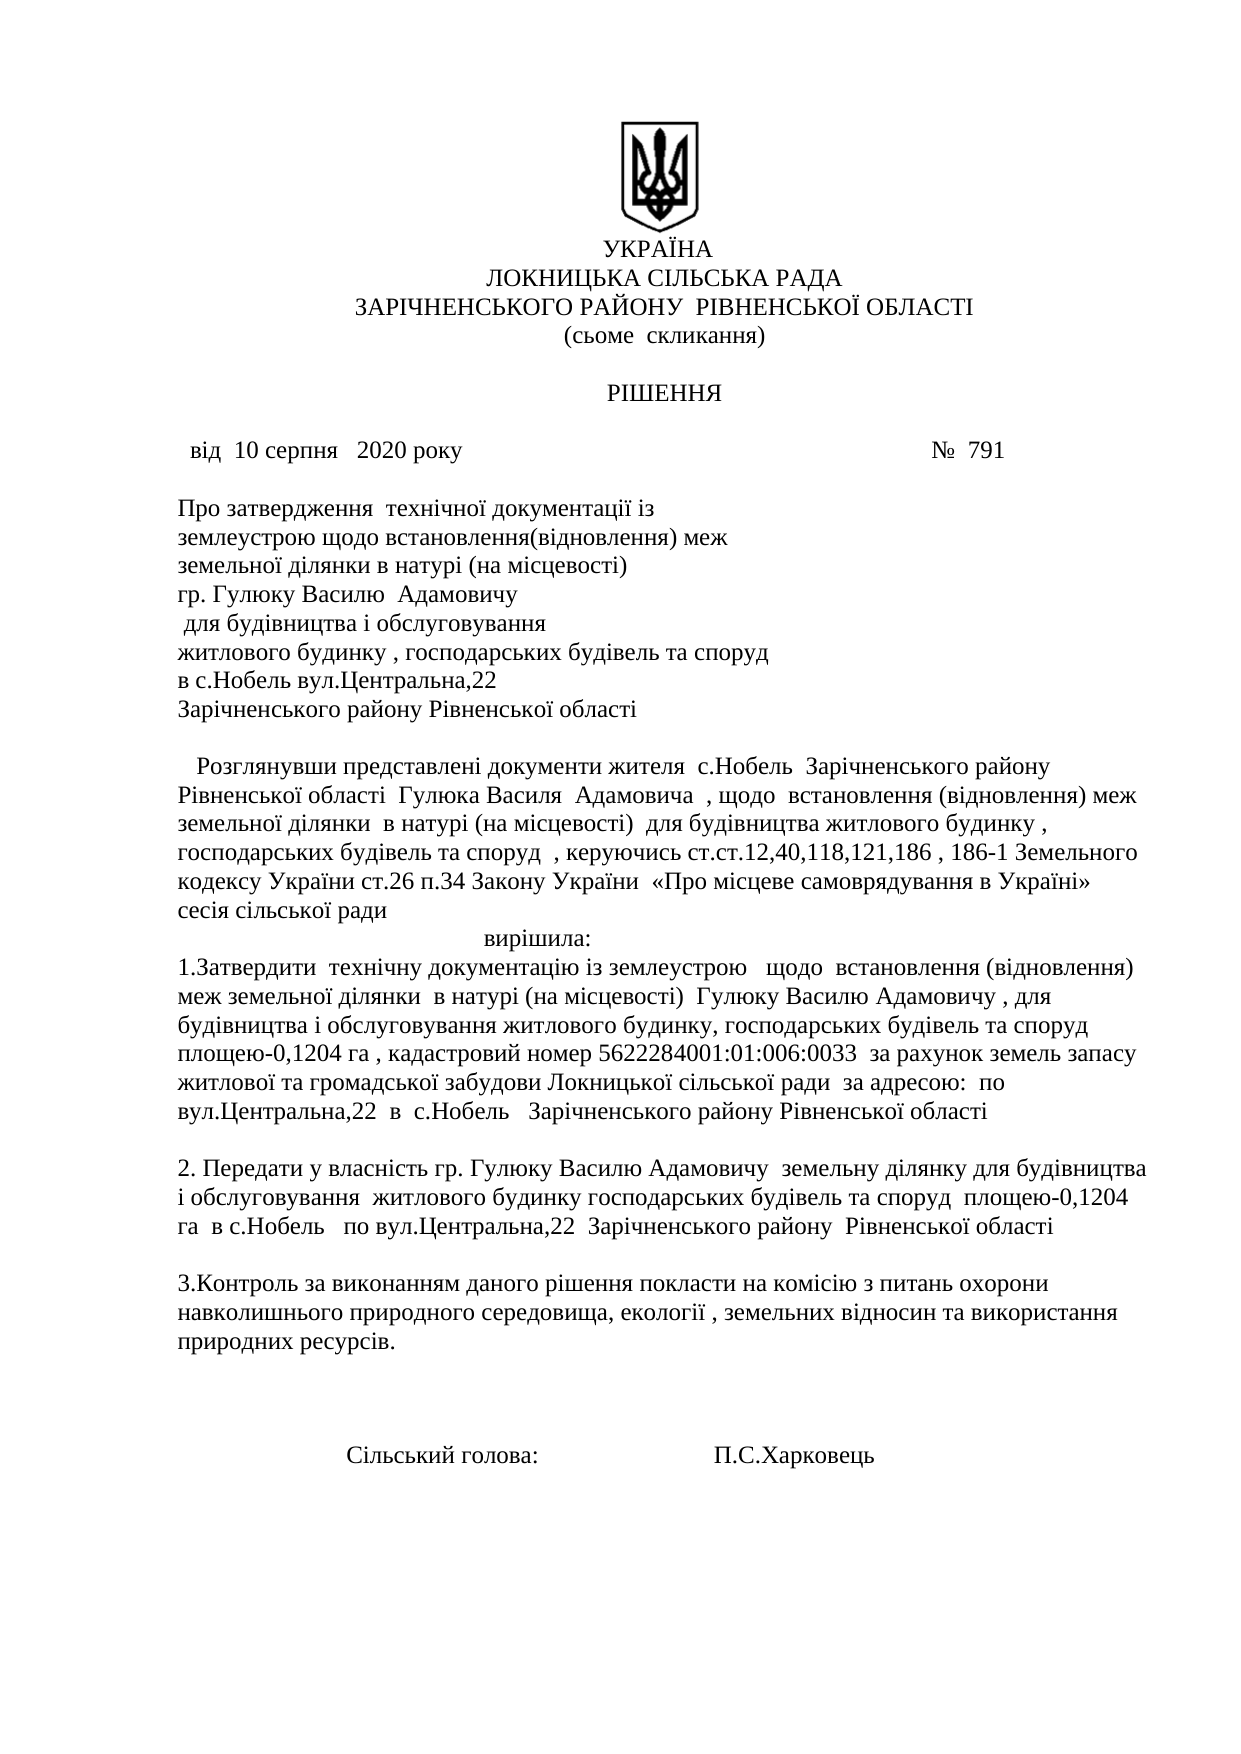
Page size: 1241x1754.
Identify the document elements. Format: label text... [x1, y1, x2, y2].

text земельної ділянки в натурі (на місцевості) [177, 550, 1152, 579]
text РІШЕННЯ [177, 378, 1152, 407]
text ЗАРІЧНЕНСЬКОГО РАЙОНУ РІВНЕНСЬКОЇ ОБЛАСТІ [177, 292, 1152, 320]
text ЛОКНИЦЬКА СІЛЬСЬКА РАДА [177, 263, 1152, 292]
text 2. Передати у власність гр. Гулюку Василю Адамовичу земельну ділянку для будівництва і обслуговування житлового будинку господарських будівель та споруд площею-0,1204 га в с.Нобель по вул.Центральна,22 Зарічненського району Рівненської області [177, 1153, 1152, 1240]
text УКРАЇНА [177, 234, 1152, 263]
text Розглянувши представлені документи жителя с.Нобель Зарічненського району Рівненської області Гулюка Василя Адамовича , щодо встановлення (відновлення) меж земельної ділянки в натурі (на місцевості) для будівництва житлового будинку , господарських будівель та споруд , керуючись ст.ст.12,40,118,121,186 , 186-1 Земельного кодексу України ст.26 п.34 Закону України «Про місцеве самоврядування в Україні» сесія сільської ради [177, 751, 1152, 923]
text Про затвердження технічної документації із [177, 493, 1152, 522]
picture [607, 118, 721, 235]
text 1.Затвердити технічну документацію із землеустрою щодо встановлення (відновлення) меж земельної ділянки в натурі (на місцевості) Гулюку Василю Адамовичу , для будівництва і обслуговування житлового будинку, господарських будівель та споруд площею-0,1204 га , кадастровий номер 5622284001:01:006:0033 за рахунок земель запасу житлової та громадської забудови Локницької сільської ради за адресою: по вул.Центральна,22 в с.Нобель Зарічненського району Рівненської області [177, 952, 1152, 1125]
text в с.Нобель вул.Центральна,22 [177, 665, 1152, 694]
text від 10 серпня 2020 року № 791 [177, 435, 1152, 464]
text 3.Контроль за виконанням даного рішення покласти на комісію з питань охорони навколишнього природного середовища, екології , земельних відносин та використання природних ресурсів. [177, 1268, 1152, 1355]
text Сільський голова: П.С.Харковець [177, 1440, 1152, 1469]
text вирішила: [177, 923, 1152, 952]
text житлового будинку , господарських будівель та споруд [177, 637, 1152, 665]
text землеустрою щодо встановлення(відновлення) меж [177, 522, 1152, 550]
text для будівництва і обслуговування [177, 608, 1152, 637]
text гр. Гулюку Василю Адамовичу [177, 579, 1152, 608]
text Зарічненського району Рівненської області [177, 694, 1152, 723]
text (сьоме скликання) [177, 320, 1152, 349]
